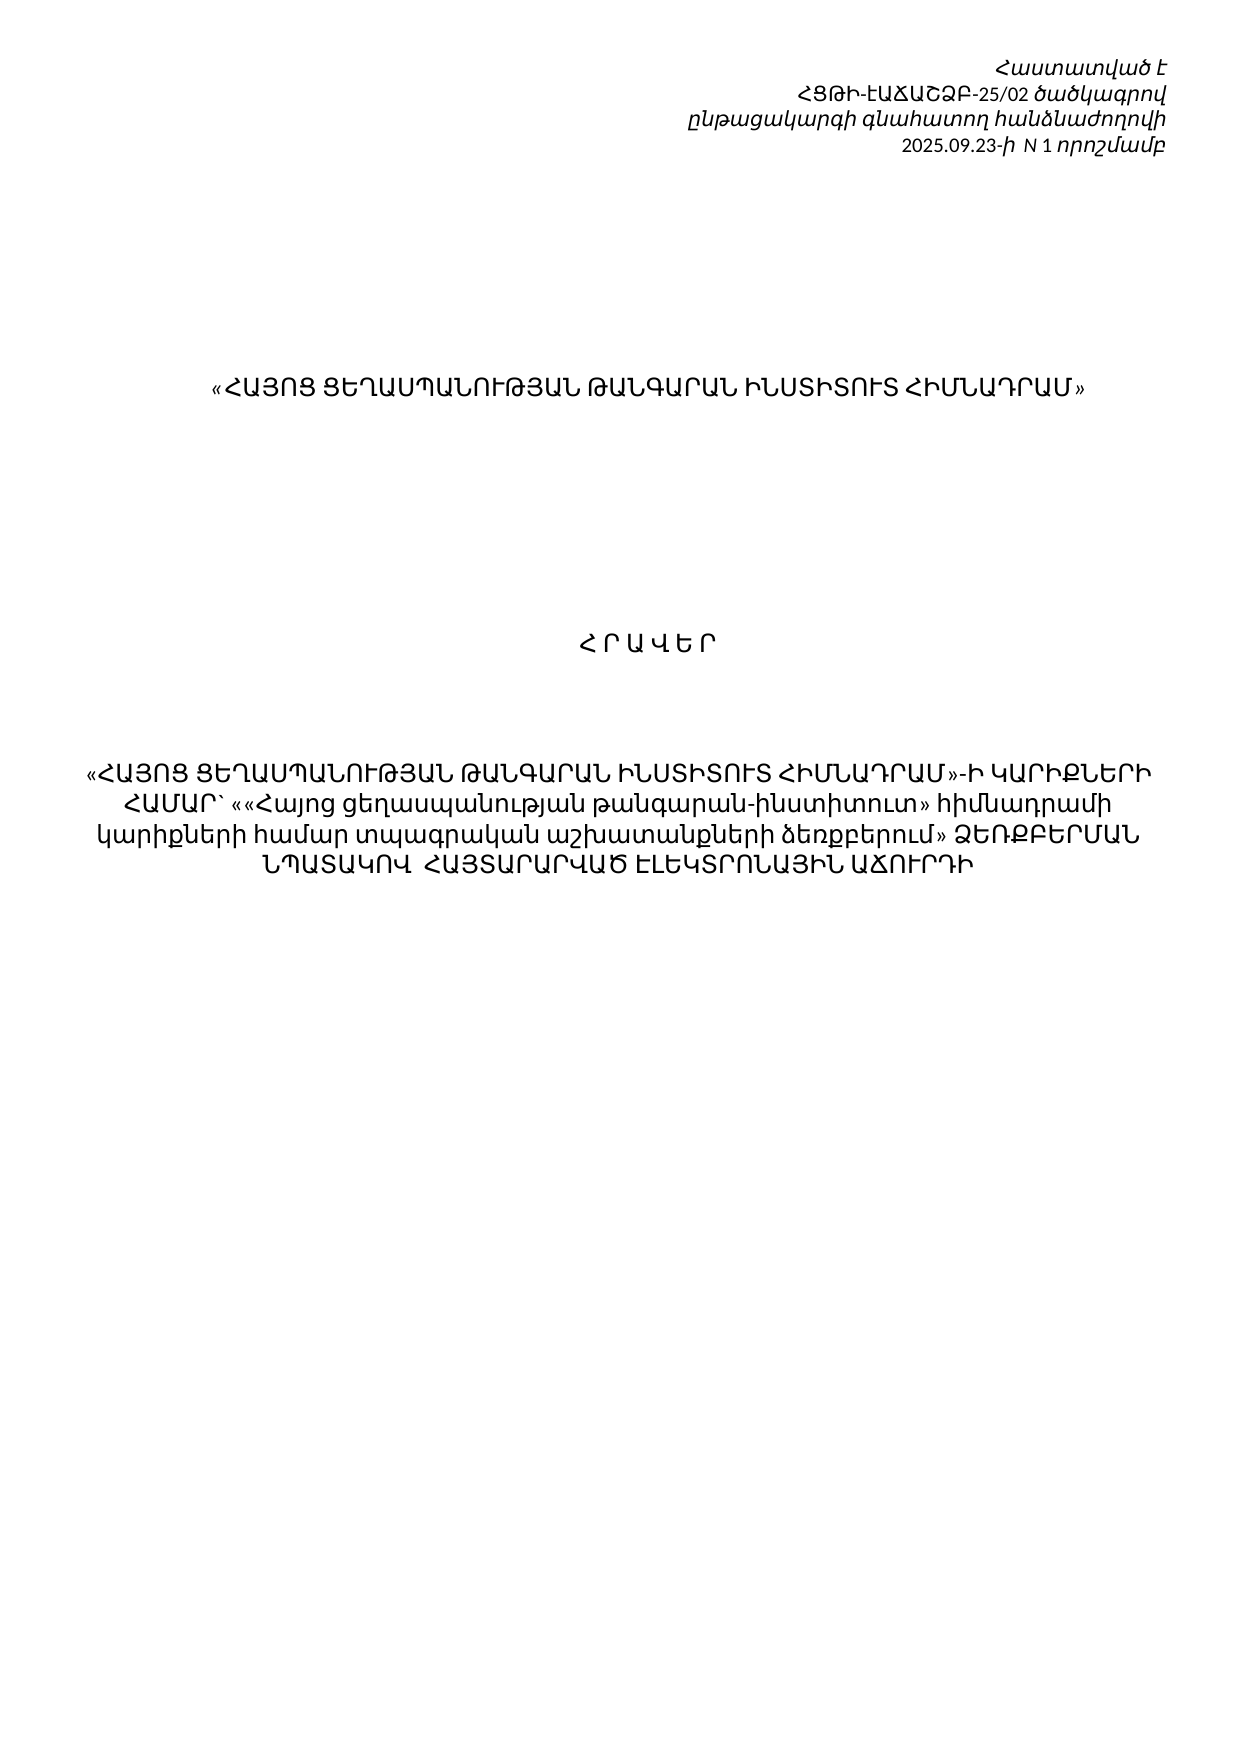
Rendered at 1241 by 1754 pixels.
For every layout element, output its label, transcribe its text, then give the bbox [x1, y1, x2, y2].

text « ՀԱՅՈՑ ՑԵՂԱՍՊԱՆՈՒԹՅԱՆ ԹԱՆԳԱՐԱՆ ԻՆՍՏԻՏՈՒՏ ՀԻՄՆԱԴՐԱՄ» [69, 372, 1167, 403]
text ՀՑԹԻ-էԱՃԱՇՁԲ-25/02 ծածկագրով [69, 81, 1167, 106]
text 2025.09.23 -ի N 1 որոշմամբ [69, 132, 1167, 157]
text «ՀԱՅՈՑ ՑԵՂԱՍՊԱՆՈՒԹՅԱՆ ԹԱՆԳԱՐԱՆ ԻՆՍՏԻՏՈՒՏ ՀԻՄՆԱԴՐԱՄ»-Ի ԿԱՐԻՔՆԵՐԻ ՀԱՄԱՐ` ««Հայոց ցեղասպանության թանգարան-ինստիտուտ» հիմնադրամի կարիքների համար տպագրական աշխատանքների ձեռքբերում» ՁԵՌՔԲԵՐՄԱՆ ՆՊԱՏԱԿՈՎ ՀԱՅՏԱՐԱՐՎԱԾ ԷԼԵԿՏՐՈՆԱՅԻՆ ԱՃՈՒՐԴԻ [69, 758, 1167, 880]
text ընթացակարգի գնահատող հանձնաժողովի [69, 106, 1167, 132]
text Հաստատված է [69, 56, 1167, 81]
text Հ Ր Ա Վ Ե Ր [69, 629, 1167, 659]
